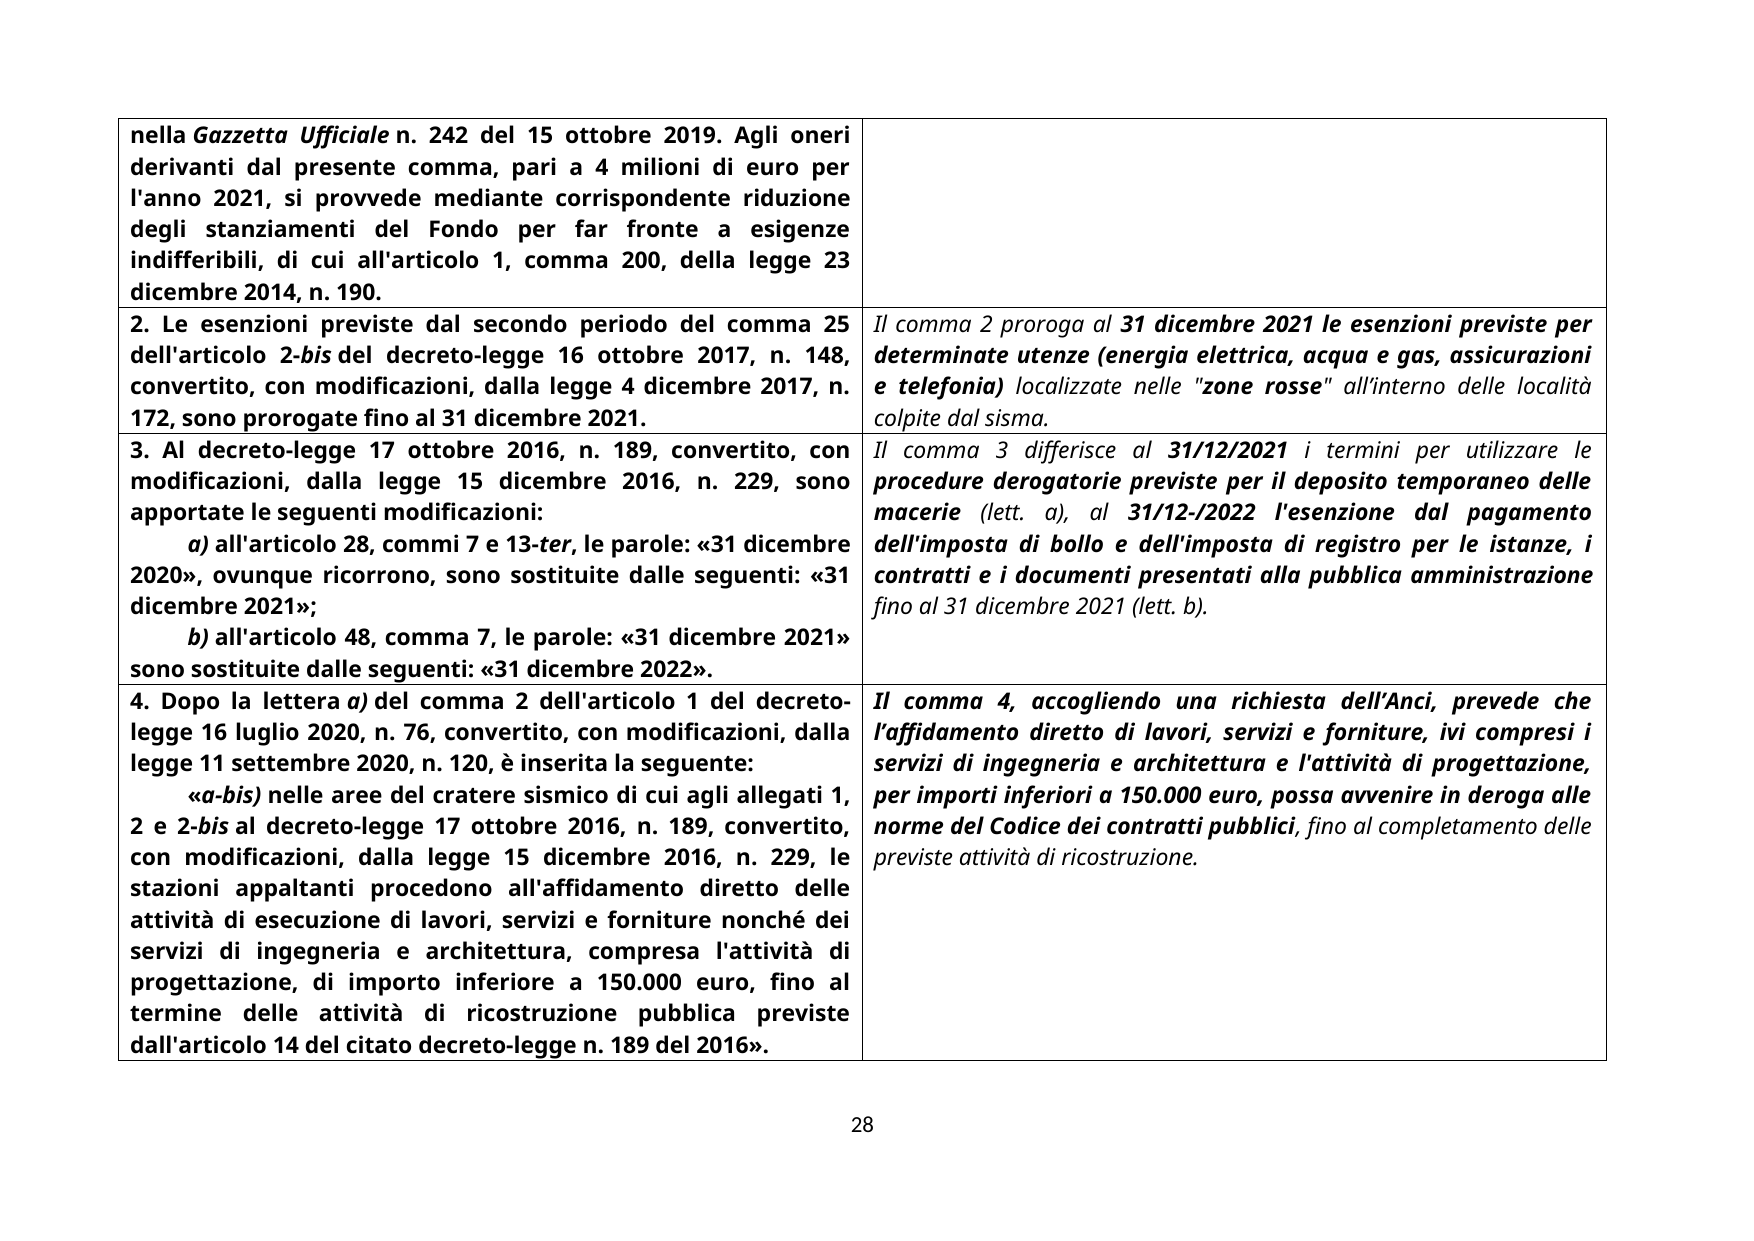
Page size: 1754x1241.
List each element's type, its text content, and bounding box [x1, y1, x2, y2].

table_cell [863, 119, 1606, 307]
table_cell Il comma 4, accogliendo una richiesta dell’Anci, prevede che l’affidamento diretto di lavori, servizi e forniture, ivi compresi i servizi di ingegneria e architettura e l'attività di progettazione, per importi inferiori a 150.000 euro, possa avvenire in deroga alle norme del Codice dei contratti pubblici, fino al completamento delle previste attività di ricostruzione. [863, 685, 1606, 1060]
table_cell 2. Le esenzioni previste dal secondo periodo del comma 25 dell'articolo 2-bis del decreto-legge 16 ottobre 2017, n. 148, convertito, con modificazioni, dalla legge 4 dicembre 2017, n. 172, sono prorogate fino al 31 dicembre 2021. [119, 308, 862, 433]
table_cell 4. Dopo la lettera a) del comma 2 dell'articolo 1 del decreto-legge 16 luglio 2020, n. 76, convertito, con modificazioni, dalla legge 11 settembre 2020, n. 120, è inserita la seguente: «a-bis) nelle aree del cratere sismico di cui agli allegati 1, 2 e 2-bis al decreto-legge 17 ottobre 2016, n. 189, convertito, con modificazioni, dalla legge 15 dicembre 2016, n. 229, le stazioni appaltanti procedono all'affidamento diretto delle attività di esecuzione di lavori, servizi e forniture nonché dei servizi di ingegneria e architettura, compresa l'attività di progettazione, di importo inferiore a 150.000 euro, fino al termine delle attività di ricostruzione pubblica previste dall'articolo 14 del citato decreto-legge n. 189 del 2016». [119, 685, 862, 1060]
table_cell 3. Al decreto-legge 17 ottobre 2016, n. 189, convertito, con modificazioni, dalla legge 15 dicembre 2016, n. 229, sono apportate le seguenti modificazioni: a) all'articolo 28, commi 7 e 13-ter, le parole: «31 dicembre 2020», ovunque ricorrono, sono sostituite dalle seguenti: «31 dicembre 2021»; b) all'articolo 48, comma 7, le parole: «31 dicembre 2021» sono sostituite dalle seguenti: «31 dicembre 2022». [119, 434, 862, 684]
table_cell Il comma 3 differisce al 31/12/2021 i termini per utilizzare le procedure derogatorie previste per il deposito temporaneo delle macerie (lett. a), al 31/12-/2022 l'esenzione dal pagamento dell'imposta di bollo e dell'imposta di registro per le istanze, i contratti e i documenti presentati alla pubblica amministrazione fino al 31 dicembre 2021 (lett. b). [863, 434, 1606, 684]
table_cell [119, 119, 862, 307]
table_cell Il comma 2 proroga al 31 dicembre 2021 le esenzioni previste per determinate utenze (energia elettrica, acqua e gas, assicurazioni e telefonia) localizzate nelle "zone rosse" all’interno delle località colpite dal sisma. [863, 308, 1606, 433]
